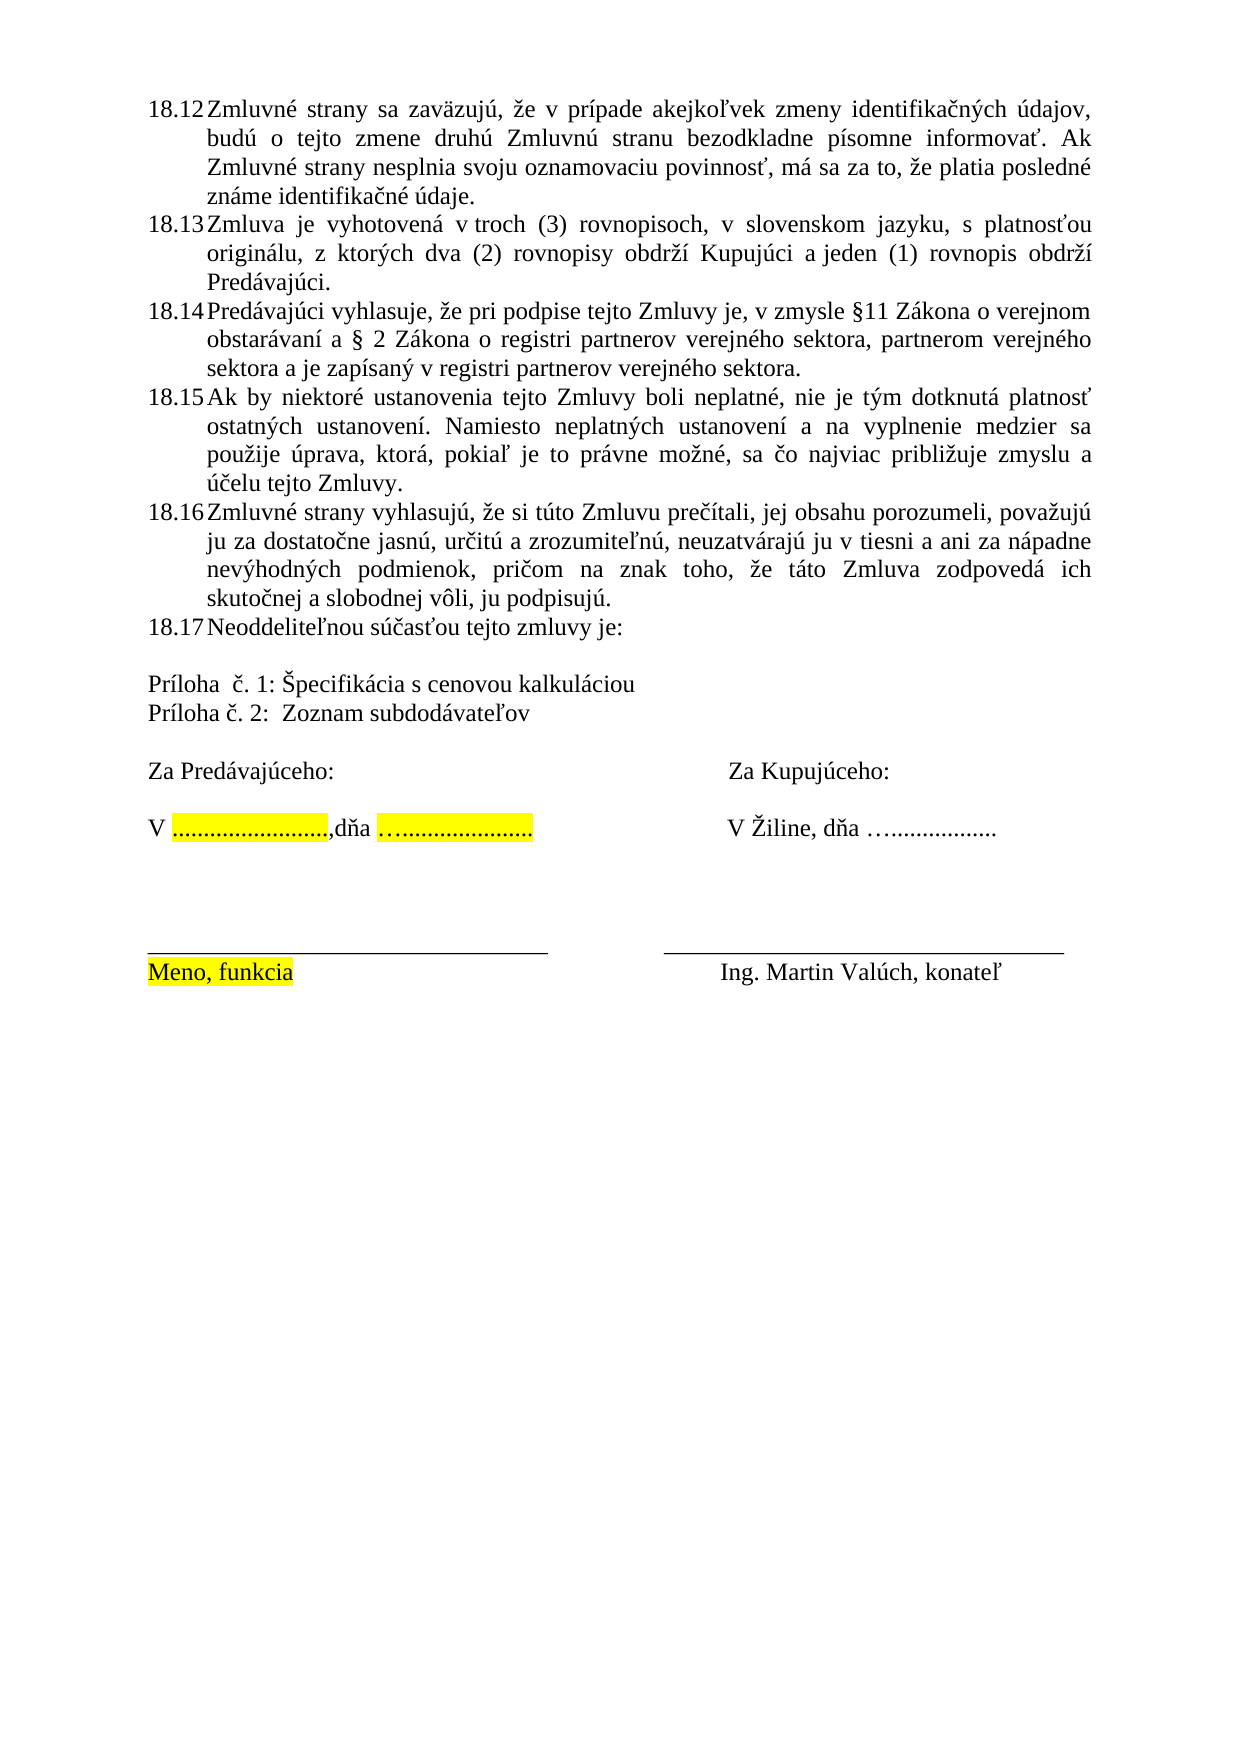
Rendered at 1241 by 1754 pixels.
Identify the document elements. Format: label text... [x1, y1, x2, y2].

text V .........................,dňa …..................... V Žiline, dňa …................. [533, 813, 1093, 842]
text 18.12 Zmluvné strany sa zaväzujú, že v prípade akejkoľvek zmeny identifikačných údajov, budú o tejto zmene druhú Zmluvnú stranu bezodkladne písomne informovať. Ak Zmluvné strany nesplnia svoju oznamovaciu povinnosť, má sa za to, že platia posledné známe identifikačné údaje. [148, 94, 1093, 209]
text Príloha č. 1: Špecifikácia s cenovou kalkuláciou [148, 669, 1093, 698]
text ________________________________ ________________________________ [148, 928, 1093, 957]
text Za Predávajúceho: Za Kupujúceho: [148, 756, 1093, 784]
text 18.15 Ak by niektoré ustanovenia tejto Zmluvy boli neplatné, nie je tým dotknutá platnosť ostatných ustanovení. Namiesto neplatných ustanovení a na vyplnenie medzier sa použije úprava, ktorá, pokiaľ je to právne možné, sa čo najviac približuje zmyslu a účelu tejto Zmluvy. [148, 382, 1093, 497]
text Príloha č. 2: Zoznam subdodávateľov [148, 698, 1093, 727]
text 18.16 Zmluvné strany vyhlasujú, že si túto Zmluvu prečítali, jej obsahu porozumeli, považujú ju za dostatočne jasnú, určitú a zrozumiteľnú, neuzatvárajú ju v tiesni a ani za nápadne nevýhodných podmienok, pričom na znak toho, že táto Zmluva zodpovedá ich skutočnej a slobodnej vôli, ju podpisujú. [148, 497, 1093, 612]
text Meno, funkcia Ing. Martin Valúch, konateľ [293, 957, 1093, 986]
text 18.13 Zmluva je vyhotovená v troch (3) rovnopisoch, v slovenskom jazyku, s platnosťou originálu, z ktorých dva (2) rovnopisy obdrží Kupujúci a jeden (1) rovnopis obdrží Predávajúci. [148, 209, 1093, 296]
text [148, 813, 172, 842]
text 18.17 Neoddeliteľnou súčasťou tejto zmluvy je: [148, 612, 1093, 641]
text 18.14 Predávajúci vyhlasuje, že pri podpise tejto Zmluvy je, v zmysle §11 Zákona o verejnom obstarávaní a § 2 Zákona o registri partnerov verejného sektora, partnerom verejného sektora a je zapísaný v registri partnerov verejného sektora. [148, 296, 1093, 382]
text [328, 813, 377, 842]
